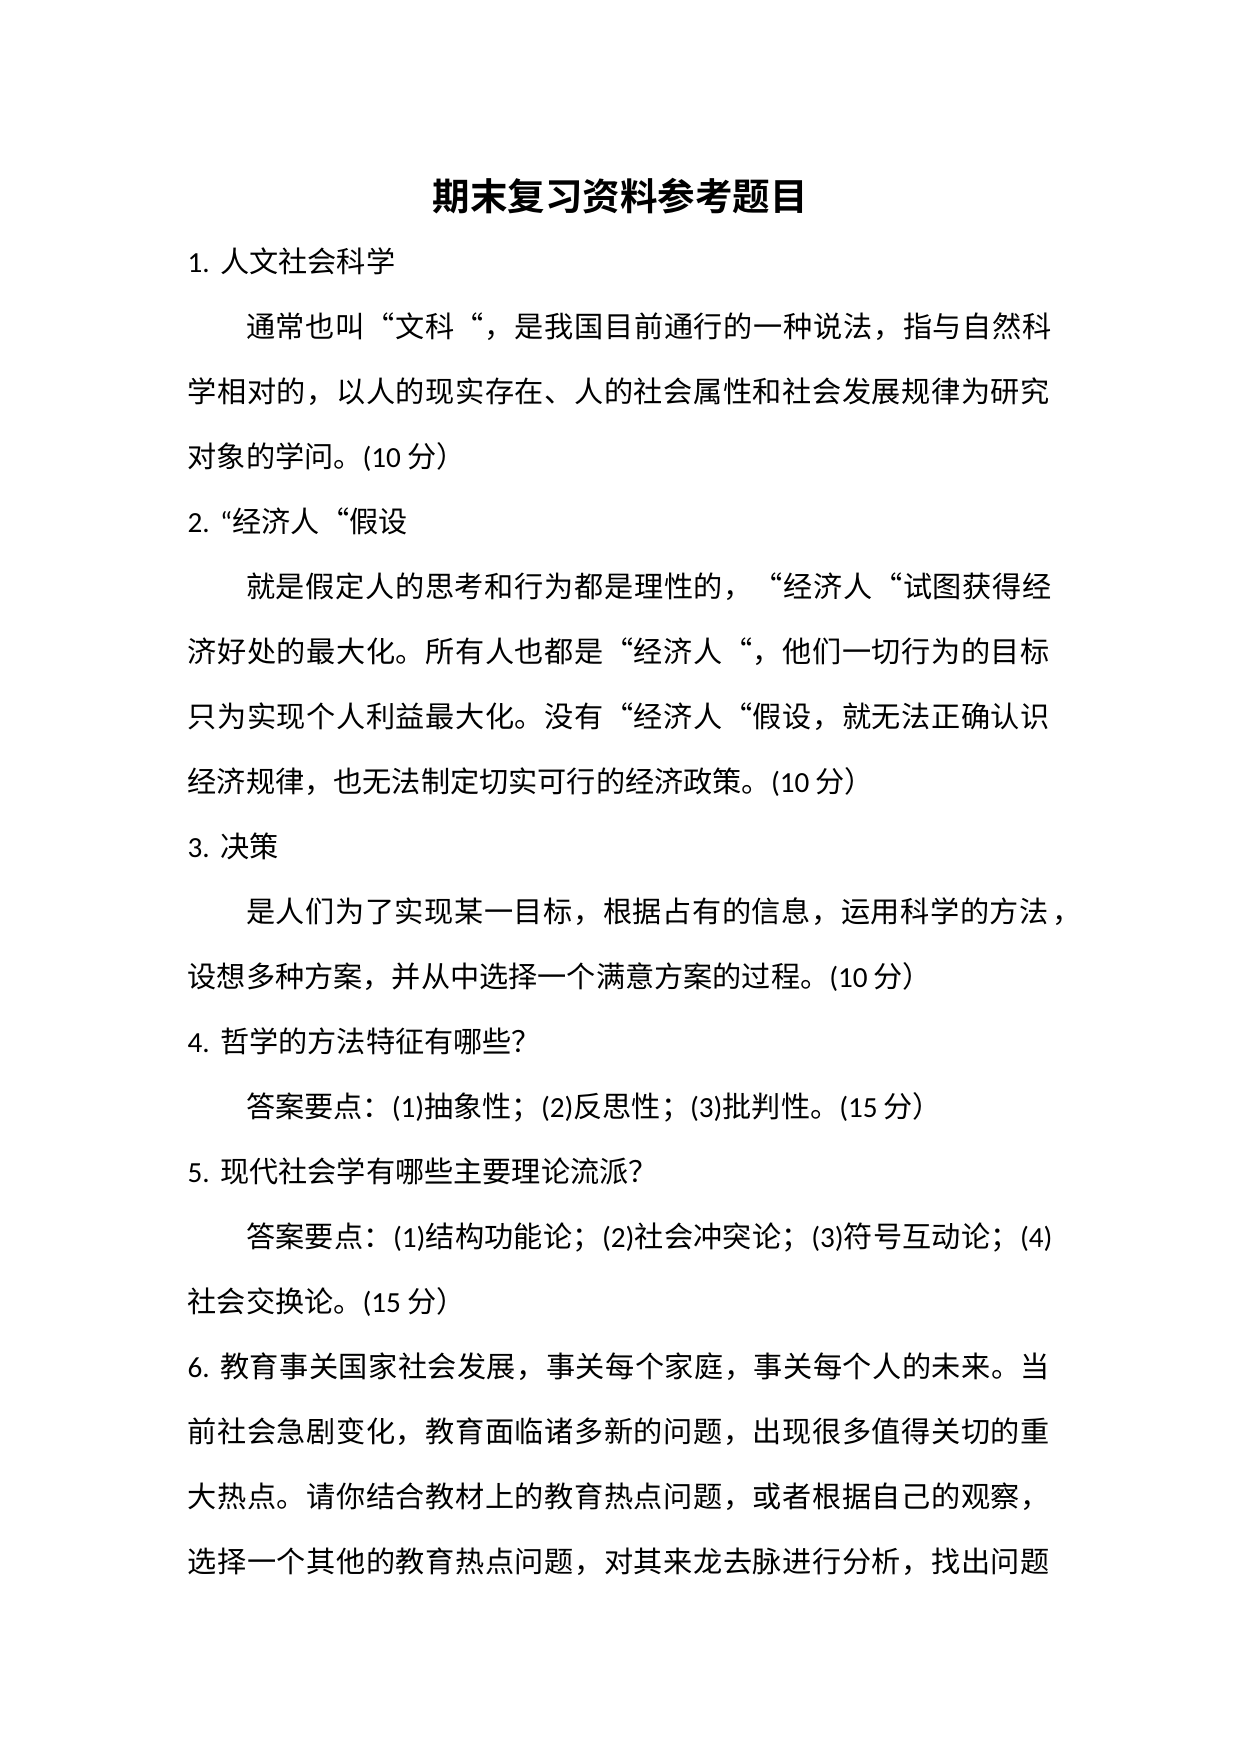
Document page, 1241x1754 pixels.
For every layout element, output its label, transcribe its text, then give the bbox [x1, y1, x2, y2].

list 答案要点：(1)抽象性；(2)反思性；(3)批判性。(15分） [187, 1072, 1053, 1137]
list 就是假定人的思考和行为都是理性的，“经济人“试图获得经济好处的最大化。所有人也都是“经济人“，他们一切行为的目标只为实现个人利益最大化。没有“经济人“假设，就无法正确认识经济规律，也无法制定切实可行的经济政策。(10分） [187, 552, 1053, 812]
text 期末复习资料参考题目 [187, 162, 1053, 227]
list 答案要点：(1)结构功能论；(2)社会冲突论；(3)符号互动论；(4)社会交换论。(15分） [187, 1202, 1053, 1332]
list 哲学的方法特征有哪些？ [187, 1007, 1053, 1072]
list 是人们为了实现某一目标，根据占有的信息，运用科学的方法，设想多种方案，并从中选择一个满意方案的过程。(10分） [187, 877, 1053, 1007]
list 现代社会学有哪些主要理论流派？ [187, 1137, 1053, 1202]
list 决策 [187, 812, 1053, 877]
list 通常也叫“文科“，是我国目前通行的一种说法，指与自然科学相对的，以人的现实存在、人的社会属性和社会发展规律为研究对象的学问。(10分） [187, 292, 1053, 487]
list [187, 1332, 1053, 1592]
list “经济人“假设 [187, 487, 1053, 552]
list 人文社会科学 [187, 227, 1053, 292]
